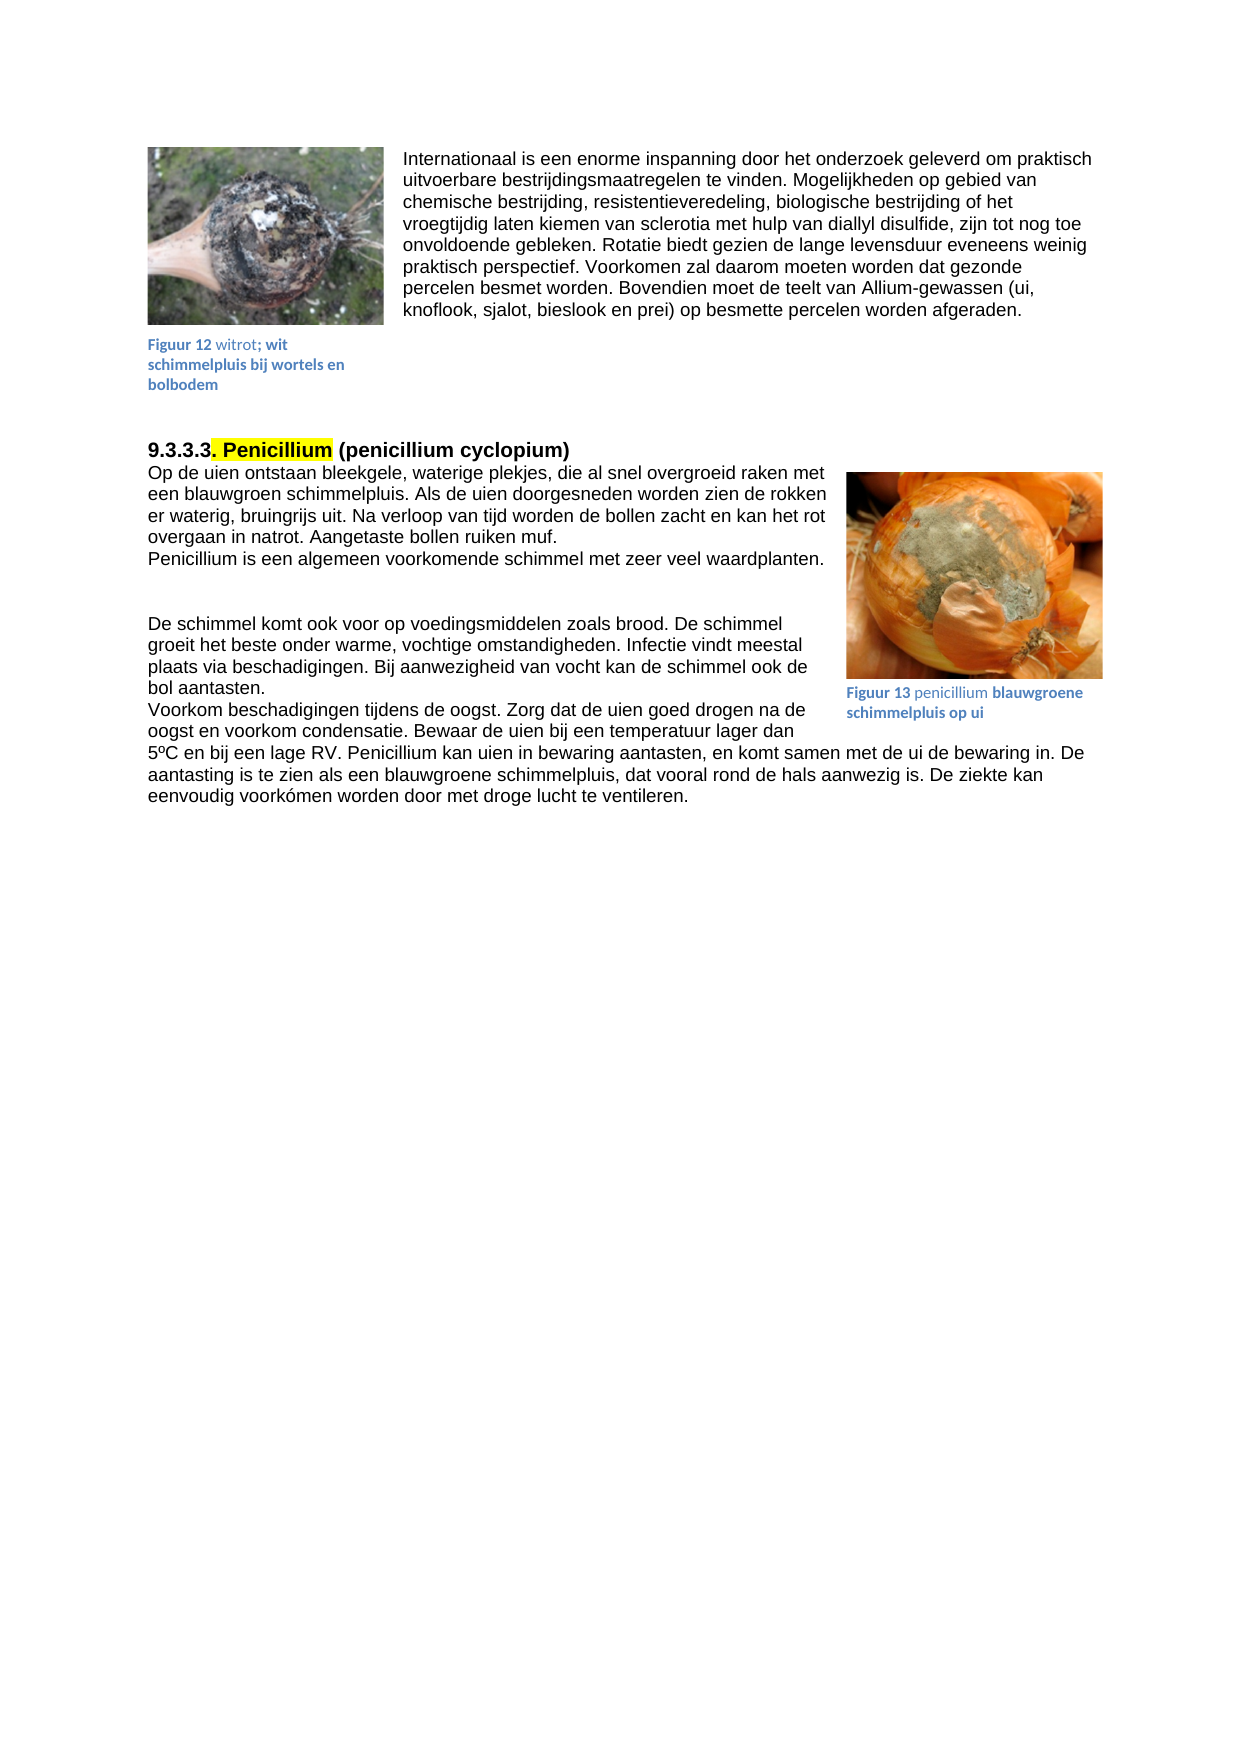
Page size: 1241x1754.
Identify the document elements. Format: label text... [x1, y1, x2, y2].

picture [846, 472, 1103, 679]
text Internationaal is een enorme inspanning door het onderzoek geleverd om praktisch uitvoerbare bestrijdingsmaatregelen te vinden. Mogelijkheden op gebied van chemische bestrijding, resistentieveredeling, biologische bestrijding of het vroegtijdig laten kiemen van sclerotia met hulp van diallyl disulfide, zijn tot nog toe onvoldoende gebleken. Rotatie biedt gezien de lange levensduur eveneens weinig praktisch perspectief. Voorkomen zal daarom moeten worden dat gezonde percelen besmet worden. Bovendien moet de teelt van Allium-gewassen (ui, knoflook, sjalot, bieslook en prei) op besmette percelen worden afgeraden. [384, 148, 1093, 320]
picture [147, 147, 384, 325]
text 9.3.3.3. Penicillium (penicillium cyclopium) [148, 437, 1093, 461]
text De schimmel komt ook voor op voedingsmiddelen zoals brood. De schimmel groeit het beste onder warme, vochtige omstandigheden. Infectie vindt meestal plaats via beschadigingen. Bij aanwezigheid van vocht kan de schimmel ook de bol aantasten. [148, 612, 1093, 699]
text Op de uien ontstaan bleekgele, waterige plekjes, die al snel overgroeid raken met een blauwgroen schimmelpluis. Als de uien doorgesneden worden zien de rokken er waterig, bruingrijs uit. Na verloop van tijd worden de bollen zacht en kan het rot overgaan in natrot. Aangetaste bollen ruiken muf. [148, 461, 1093, 548]
text Penicillium is een algemeen voorkomende schimmel met zeer veel waardplanten. [148, 548, 846, 569]
text Voorkom beschadigingen tijdens de oogst. Zorg dat de uien goed drogen na de oogst en voorkom condensatie. Bewaar de uien bij een temperatuur lager dan 5ºC en bij een lage RV. Penicillium kan uien in bewaring aantasten, en komt samen met de ui de bewaring in. De aantasting is te zien als een blauwgroene schimmelpluis, dat vooral rond de hals aanwezig is. De ziekte kan eenvoudig voorkómen worden door met droge lucht te ventileren. [148, 699, 1093, 806]
